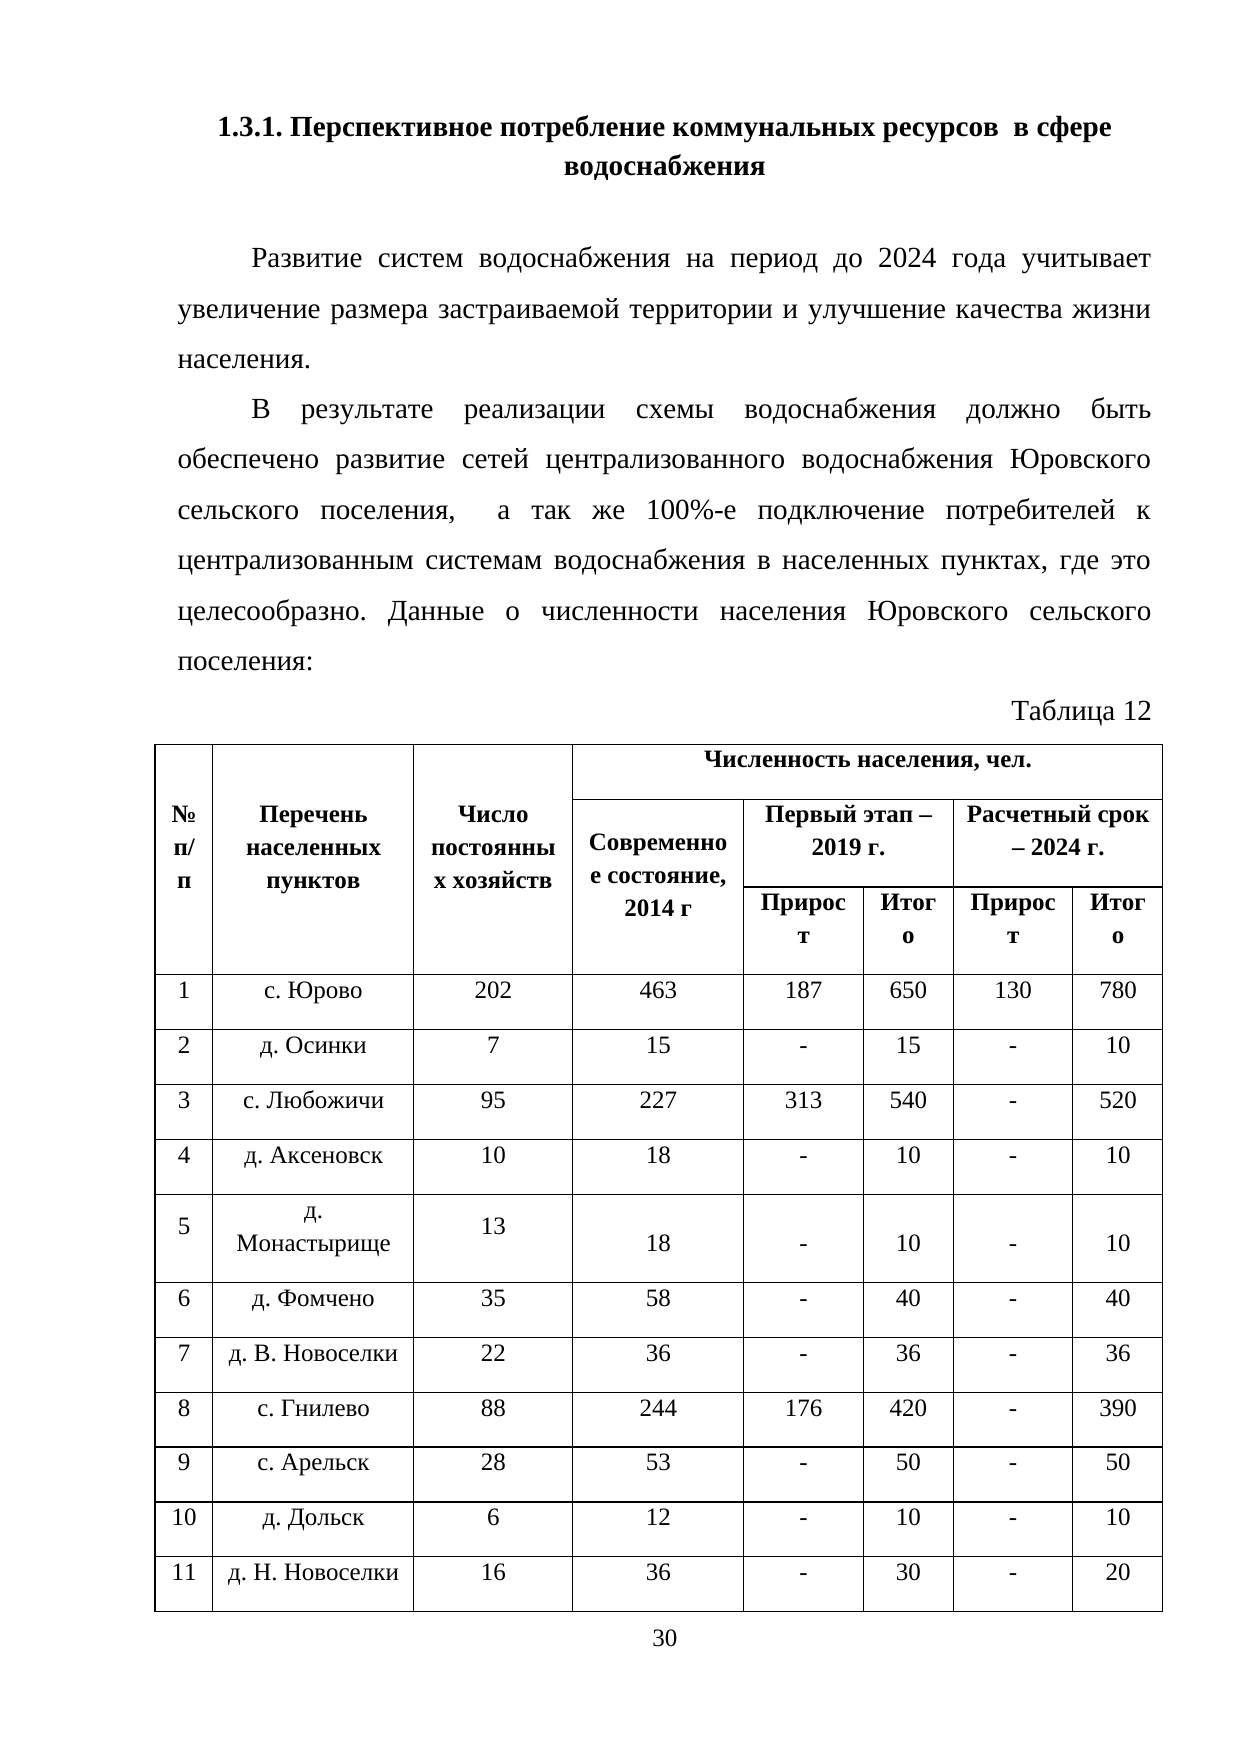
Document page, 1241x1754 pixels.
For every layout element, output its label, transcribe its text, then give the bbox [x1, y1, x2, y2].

table_cell 10 [1073, 1195, 1162, 1282]
table_cell 6 [414, 1503, 572, 1556]
table_cell 7 [156, 1338, 212, 1392]
table_cell - [954, 1030, 1072, 1084]
table_cell Прирост [954, 888, 1072, 974]
table_cell 15 [573, 1030, 743, 1084]
table_cell Современное состояние, 2014 г [573, 800, 743, 974]
table_cell - [954, 1195, 1072, 1282]
table_header Число постоянных хозяйств [414, 745, 572, 974]
table_header № п/п [156, 745, 212, 974]
table_cell 5 [156, 1195, 212, 1282]
table_cell 420 [864, 1393, 953, 1446]
text В результате реализации схемы водоснабжения должно быть обеспечено развитие сетей централизованного водоснабжения Юровского сельского поселения, а так же 100%-е подключение потребителей к централизованным системам водоснабжения в населенных пунктах, где это целесообразно. Данные о численности населения Юровского сельского поселения: [177, 391, 1152, 676]
subtitle 1.3.1. Перспективное потребление коммунальных ресурсов в сфере водоснабжения [177, 109, 1152, 182]
table_cell 1 [156, 975, 212, 1029]
table_cell 16 [414, 1557, 572, 1611]
table_cell - [744, 1503, 863, 1556]
table_cell 4 [156, 1140, 212, 1194]
table_cell 10 [864, 1140, 953, 1194]
table_cell 2 [156, 1030, 212, 1084]
table_cell 780 [1073, 975, 1162, 1029]
table_cell - [744, 1557, 863, 1611]
table_cell 40 [1073, 1283, 1162, 1337]
table_cell - [744, 1030, 863, 1084]
table_cell 10 [864, 1503, 953, 1556]
table_cell 12 [573, 1503, 743, 1556]
table_cell 13 [414, 1195, 572, 1282]
table_cell д. Монастырище [213, 1195, 413, 1282]
table_cell 28 [414, 1448, 572, 1501]
table_cell - [954, 1085, 1072, 1139]
table_cell Расчетный срок – 2024 г. [954, 800, 1162, 886]
table_cell 36 [864, 1338, 953, 1392]
table_cell д. В. Новоселки [213, 1338, 413, 1392]
table_cell д. Аксеновск [213, 1140, 413, 1194]
table_cell 244 [573, 1393, 743, 1446]
table_cell - [954, 1557, 1072, 1611]
table_cell 9 [156, 1448, 212, 1501]
table_cell Первый этап – 2019 г. [744, 800, 953, 886]
table_cell 390 [1073, 1393, 1162, 1446]
table_cell с. Юрово [213, 975, 413, 1029]
text Развитие систем водоснабжения на период до 2024 года учитывает увеличение размера застраиваемой территории и улучшение качества жизни населения. [177, 240, 1152, 374]
table_cell 520 [1073, 1085, 1162, 1139]
table_cell 6 [156, 1283, 212, 1337]
table_cell 40 [864, 1283, 953, 1337]
table_cell д. Н. Новоселки [213, 1557, 413, 1611]
table_cell с. Арельск [213, 1448, 413, 1501]
table_cell 540 [864, 1085, 953, 1139]
table_cell Итого [1073, 888, 1162, 974]
table_cell 187 [744, 975, 863, 1029]
table_cell 10 [1073, 1030, 1162, 1084]
table_cell 53 [573, 1448, 743, 1501]
table_cell 10 [1073, 1503, 1162, 1556]
table_cell - [954, 1283, 1072, 1337]
table_cell д. Дольск [213, 1503, 413, 1556]
table_cell 18 [573, 1140, 743, 1194]
table_cell 35 [414, 1283, 572, 1337]
table_cell 10 [156, 1503, 212, 1556]
table_cell - [954, 1338, 1072, 1392]
table_cell 36 [573, 1338, 743, 1392]
table_cell 8 [156, 1393, 212, 1446]
table_cell 10 [864, 1195, 953, 1282]
table_cell с. Гнилево [213, 1393, 413, 1446]
table_cell д. Осинки [213, 1030, 413, 1084]
table_cell 313 [744, 1085, 863, 1139]
table_header Перечень населенных пунктов [213, 745, 413, 974]
table_cell - [744, 1448, 863, 1501]
table_cell д. Фомчено [213, 1283, 413, 1337]
table_cell 88 [414, 1393, 572, 1446]
table_cell 202 [414, 975, 572, 1029]
table_cell 20 [1073, 1557, 1162, 1611]
table_cell 650 [864, 975, 953, 1029]
table_cell Итого [864, 888, 953, 974]
table_cell 22 [414, 1338, 572, 1392]
table_cell Прирост [744, 888, 863, 974]
table_cell 95 [414, 1085, 572, 1139]
table_cell 11 [156, 1557, 212, 1611]
table_cell 10 [414, 1140, 572, 1194]
table_cell - [744, 1338, 863, 1392]
table_cell - [744, 1195, 863, 1282]
table_cell 130 [954, 975, 1072, 1029]
table_cell 30 [864, 1557, 953, 1611]
table_cell 176 [744, 1393, 863, 1446]
table_cell 3 [156, 1085, 212, 1139]
table_cell 463 [573, 975, 743, 1029]
table_cell с. Любожичи [213, 1085, 413, 1139]
table_cell - [954, 1140, 1072, 1194]
table_cell - [954, 1448, 1072, 1501]
table_cell 50 [864, 1448, 953, 1501]
table_cell - [954, 1393, 1072, 1446]
table_cell - [744, 1140, 863, 1194]
table_cell 15 [864, 1030, 953, 1084]
table_cell 36 [1073, 1338, 1162, 1392]
table_cell 36 [573, 1557, 743, 1611]
table_cell - [744, 1283, 863, 1337]
table_cell 58 [573, 1283, 743, 1337]
table_cell 50 [1073, 1448, 1162, 1501]
text Таблица 12 [177, 693, 1152, 727]
table_cell 227 [573, 1085, 743, 1139]
table_cell 7 [414, 1030, 572, 1084]
table_header Численность населения, чел. [573, 745, 1162, 798]
table_cell 18 [573, 1195, 743, 1282]
table_cell - [954, 1503, 1072, 1556]
table_cell 10 [1073, 1140, 1162, 1194]
